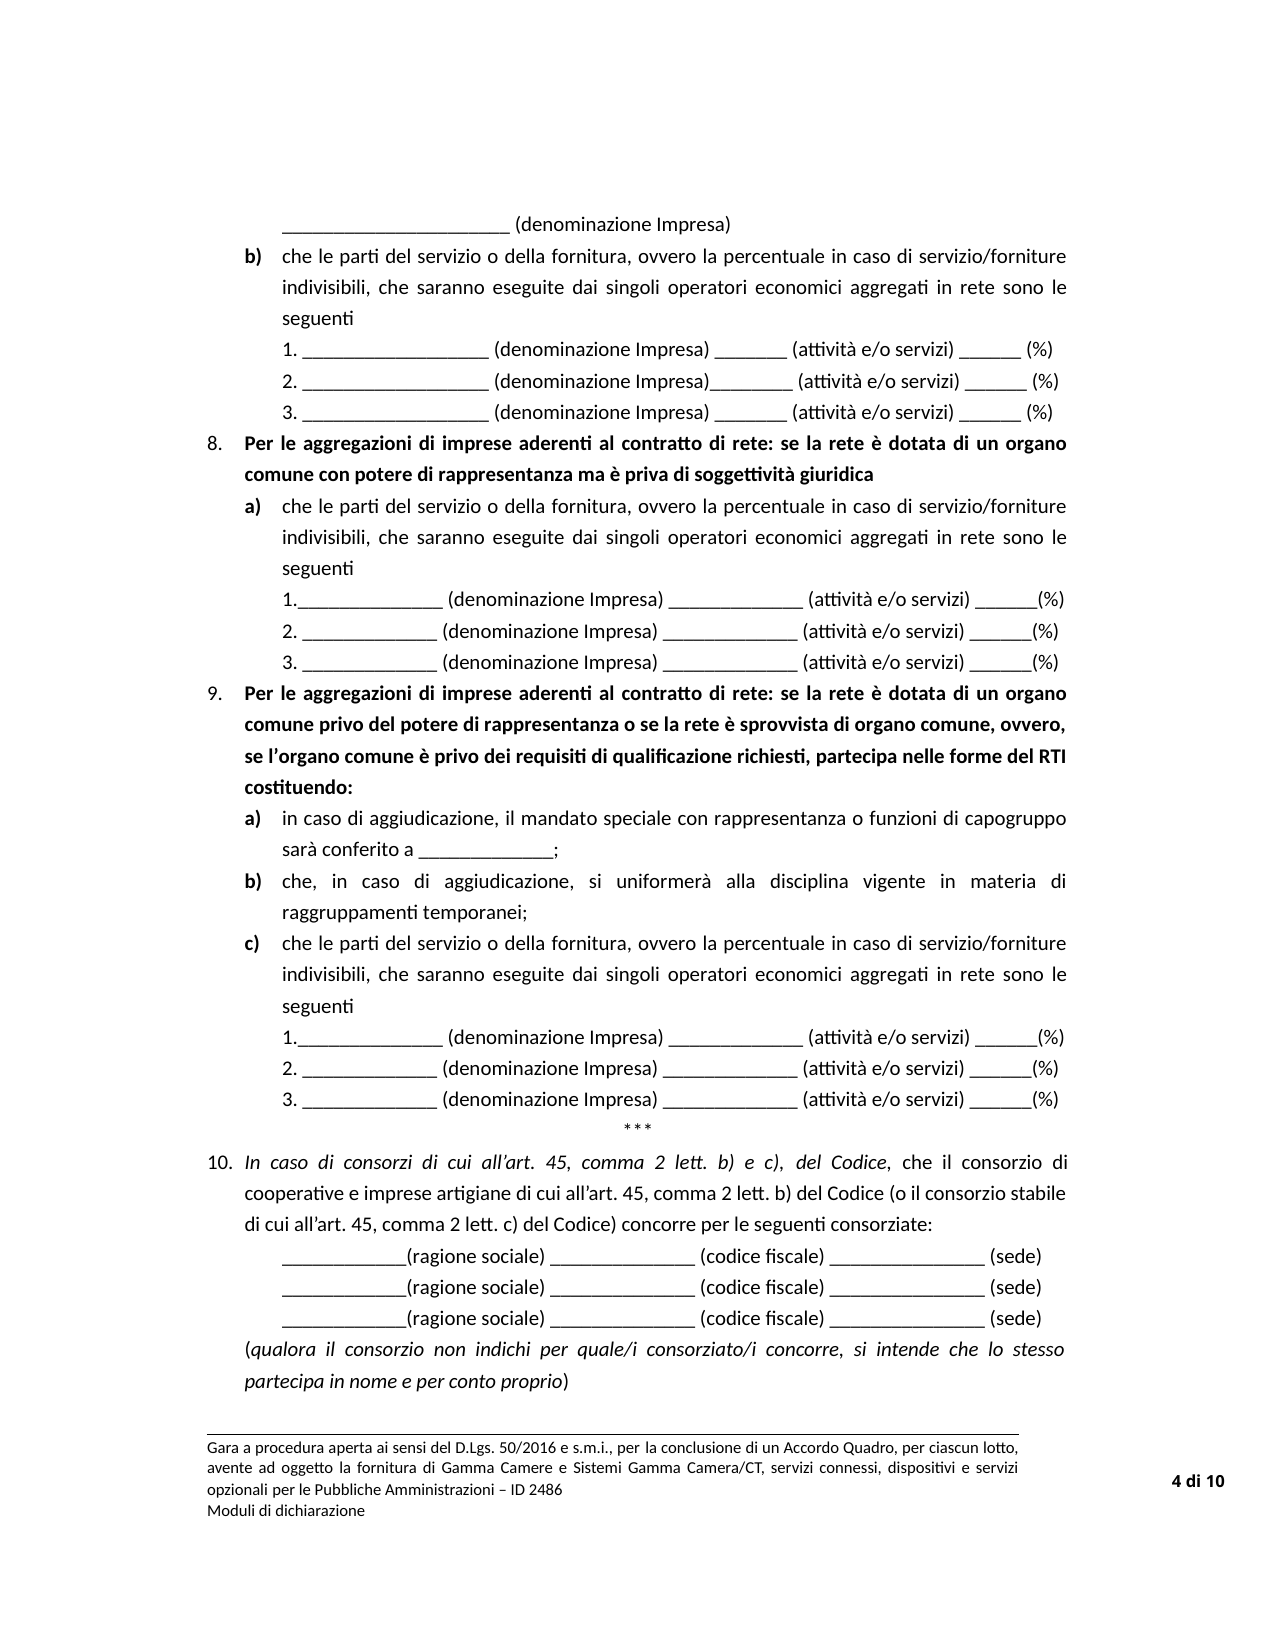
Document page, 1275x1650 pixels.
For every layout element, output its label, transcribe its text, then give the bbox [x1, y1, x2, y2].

text (qualora il consorzio non indichi per quale/i consorziato/i concorre, si intende che lo stesso partecipa in nome e per conto proprio) [244, 1332, 1068, 1394]
list Per le aggregazioni di imprese aderenti al contratto di rete: se la rete è dotata di un organo comune privo del potere di rappresentanza o se la rete è sprovvista di organo comune, ovvero, se l’organo comune è privo dei requisiti di qualificazione richiesti, partecipa nelle forme del RTI costituendo: [207, 676, 1068, 801]
text 1.______________ (denominazione Impresa) _____________ (attività e/o servizi) ______(%) [282, 1019, 1068, 1051]
text 3. __________________ (denominazione Impresa) _______ (attività e/o servizi) ______ (%) [282, 394, 1068, 426]
text 3. _____________ (denominazione Impresa) _____________ (attività e/o servizi) ______(%) [282, 1082, 1068, 1113]
list che le parti del servizio o della fornitura, ovvero la percentuale in caso di servizio/forniture indivisibili, che saranno eseguite dai singoli operatori economici aggregati in rete sono le seguenti [244, 238, 1068, 332]
text 2. _____________ (denominazione Impresa) _____________ (attività e/o servizi) ______(%) [282, 613, 1068, 644]
text 1.______________ (denominazione Impresa) _____________ (attività e/o servizi) ______(%) [282, 582, 1068, 613]
list *** [207, 1113, 1068, 1144]
text ____________(ragione sociale) ______________ (codice fiscale) _______________ (sede) [282, 1238, 1068, 1269]
list Per le aggregazioni di imprese aderenti al contratto di rete: se la rete è dotata di un organo comune con potere di rappresentanza ma è priva di soggettività giuridica [207, 426, 1068, 488]
list In caso di consorzi di cui all’art. 45, comma 2 lett. b) e c), del Codice, che il consorzio di cooperative e imprese artigiane di cui all’art. 45, comma 2 lett. b) del Codice (o il consorzio stabile di cui all’art. 45, comma 2 lett. c) del Codice) concorre per le seguenti consorziate: [207, 1144, 1068, 1238]
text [282, 207, 1068, 238]
text 1. __________________ (denominazione Impresa) _______ (attività e/o servizi) ______ (%) [282, 332, 1068, 363]
list che, in caso di aggiudicazione, si uniformerà alla disciplina vigente in materia di raggruppamenti temporanei; [244, 863, 1068, 926]
text 3. _____________ (denominazione Impresa) _____________ (attività e/o servizi) ______(%) [282, 644, 1068, 676]
list in caso di aggiudicazione, il mandato speciale con rappresentanza o funzioni di capogruppo sarà conferito a _____________; [244, 801, 1068, 863]
text 2. __________________ (denominazione Impresa)________ (attività e/o servizi) ______ (%) [282, 363, 1068, 394]
text ____________(ragione sociale) ______________ (codice fiscale) _______________ (sede) [282, 1269, 1068, 1301]
list che le parti del servizio o della fornitura, ovvero la percentuale in caso di servizio/forniture indivisibili, che saranno eseguite dai singoli operatori economici aggregati in rete sono le seguenti [244, 488, 1068, 582]
list che le parti del servizio o della fornitura, ovvero la percentuale in caso di servizio/forniture indivisibili, che saranno eseguite dai singoli operatori economici aggregati in rete sono le seguenti [244, 926, 1068, 1019]
text ____________(ragione sociale) ______________ (codice fiscale) _______________ (sede) [282, 1301, 1068, 1332]
text 2. _____________ (denominazione Impresa) _____________ (attività e/o servizi) ______(%) [282, 1051, 1068, 1082]
